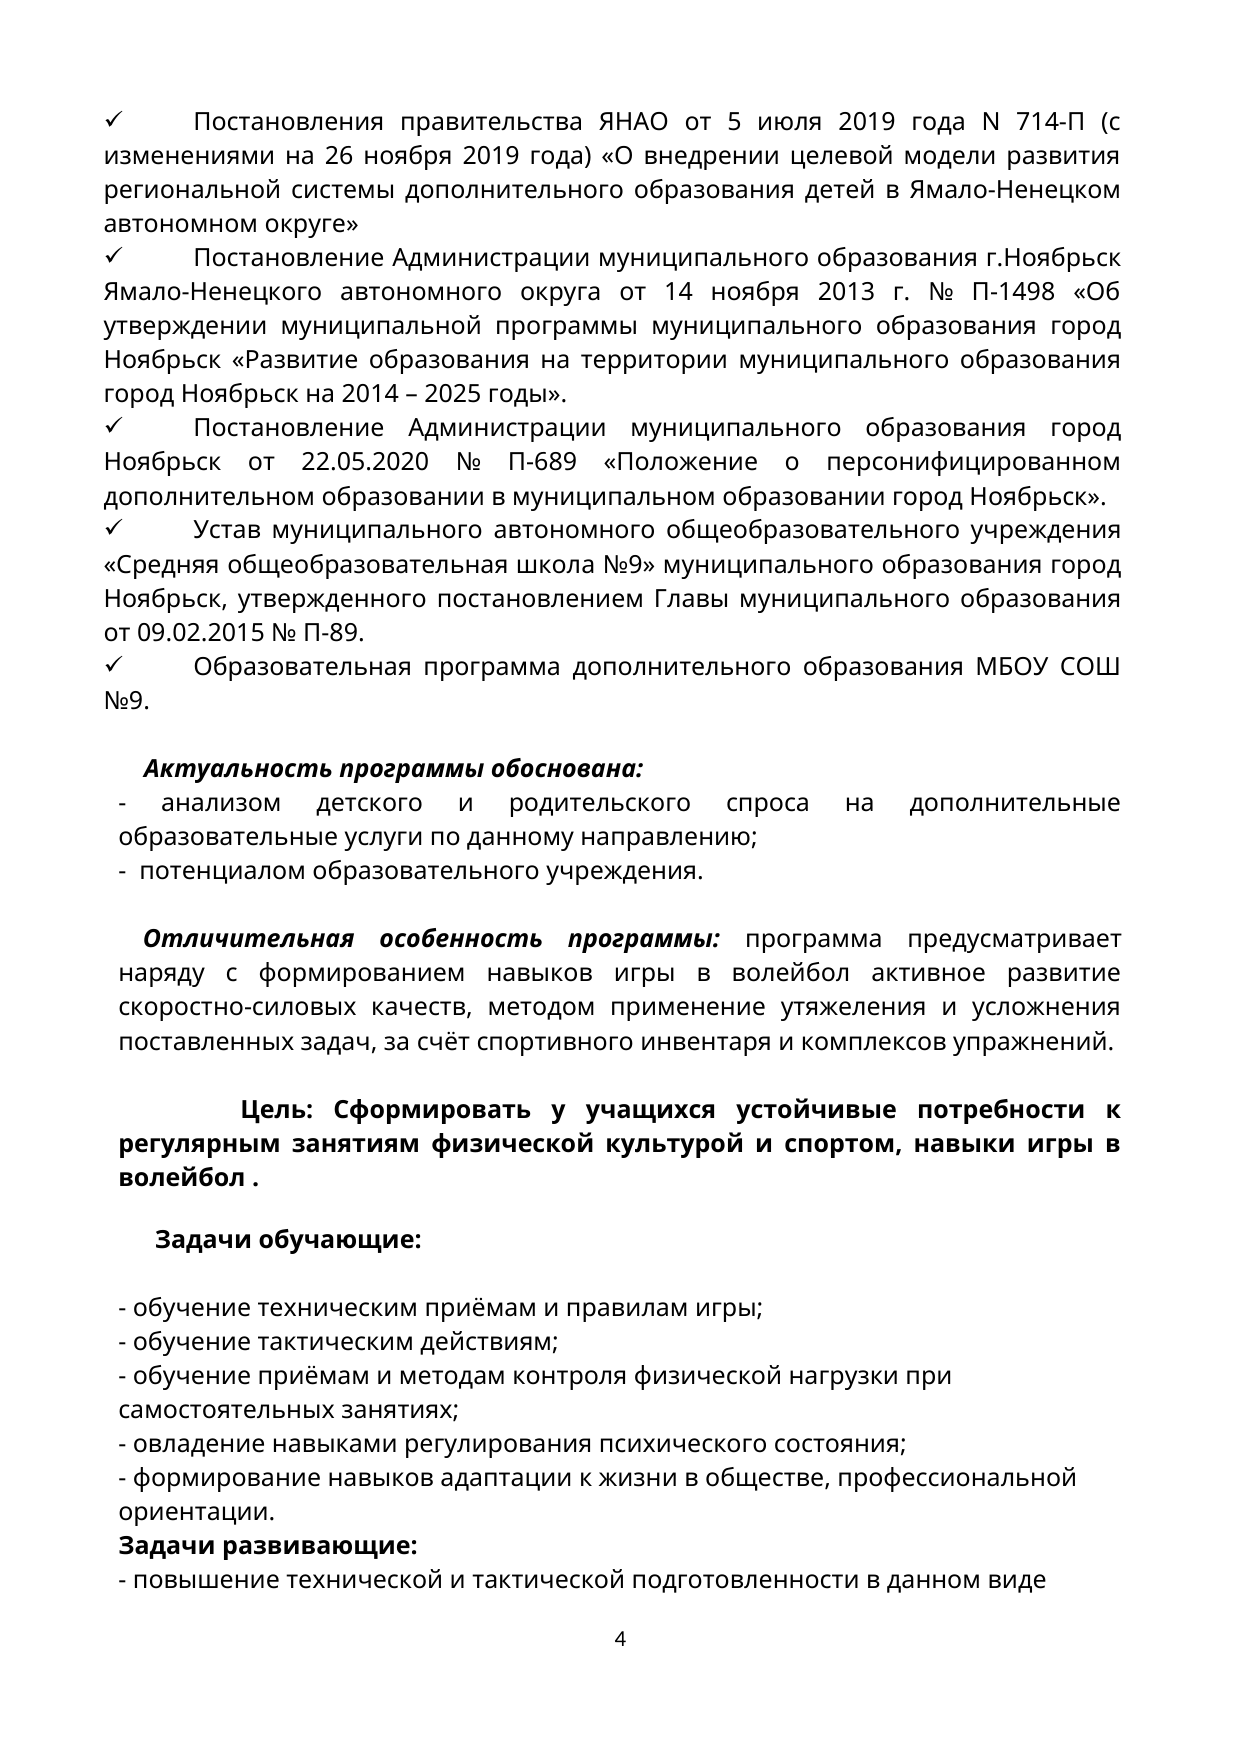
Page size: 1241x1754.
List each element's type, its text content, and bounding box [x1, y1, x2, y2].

title - потенциалом образовательного учреждения. [118, 853, 1122, 887]
title - овладение навыками регулирования психического состояния; [118, 1426, 1122, 1460]
title Задачи развивающие: [118, 1528, 1122, 1562]
title - обучение тактическим действиям; [118, 1324, 1122, 1358]
title - обучение приёмам и методам контроля физической нагрузки при самостоятельных занятиях; [118, 1358, 1122, 1426]
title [118, 1562, 1122, 1596]
title - анализом детского и родительского спроса на дополнительные образовательные услуги по данному направлению; [118, 785, 1122, 853]
title Устав муниципального автономного общеобразовательного учреждения «Средняя общеобразовательная школа №9» муниципального образования город Ноябрьск, утвержденного постановлением Главы муниципального образования от 09.02.2015 № П-89. [103, 512, 1122, 648]
title Актуальность программы обоснована: [118, 751, 1122, 785]
title - обучение техническим приёмам и правилам игры; [118, 1289, 1122, 1324]
title Постановление Администрации муниципального образования город Ноябрьск от 22.05.2020 № П-689 «Положение о персонифицированном дополнительном образовании в муниципальном образовании город Ноябрьск». [103, 410, 1122, 512]
title Постановления правительства ЯНАО от 5 июля 2019 года N 714-П (с изменениями на 26 ноября 2019 года) «О внедрении целевой модели развития региональной системы дополнительного образования детей в Ямало-Ненецком автономном округе» [103, 103, 1122, 240]
title Задачи обучающие: [118, 1221, 1122, 1256]
title - формирование навыков адаптации к жизни в обществе, профессиональной ориентации. [118, 1460, 1122, 1528]
title Цель: Сформировать у учащихся устойчивые потребности к регулярным занятиям физической культурой и спортом, навыки игры в волейбол . [118, 1091, 1122, 1193]
title Постановление Администрации муниципального образования г.Ноябрьск Ямало-Ненецкого автономного округа от 14 ноября 2013 г. № П-1498 «Об утверждении муниципальной программы муниципального образования город Ноябрьск «Развитие образования на территории муниципального образования город Ноябрьск на 2014 – 2025 годы». [103, 240, 1122, 410]
title Образовательная программа дополнительного образования МБОУ СОШ №9. [103, 648, 1122, 717]
title Отличительная особенность программы: программа предусматривает наряду с формированием навыков игры в волейбол активное развитие скоростно-силовых качеств, методом применение утяжеления и усложнения поставленных задач, за счёт спортивного инвентаря и комплексов упражнений. [118, 921, 1122, 1057]
